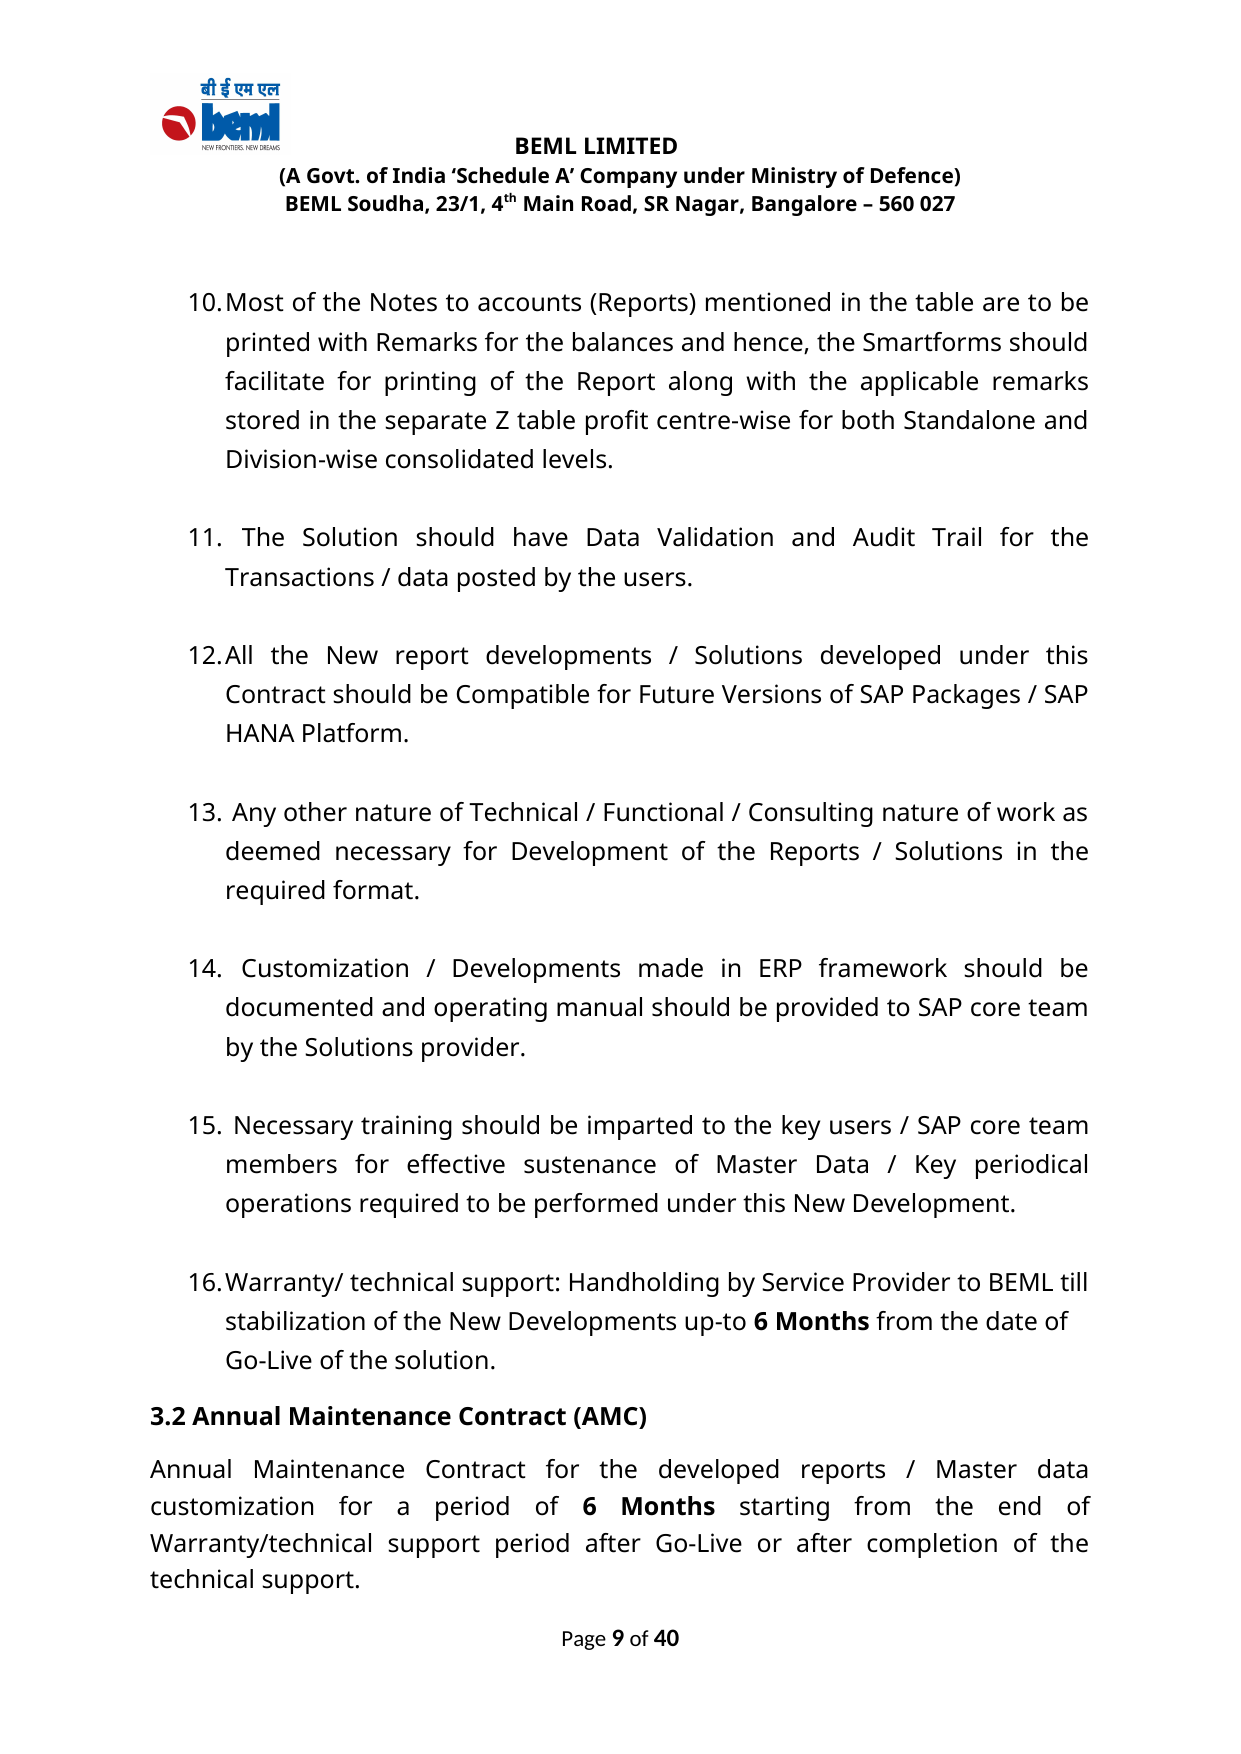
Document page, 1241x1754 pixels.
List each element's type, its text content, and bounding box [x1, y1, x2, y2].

list Necessary training should be imparted to the key users / SAP core team members for effective sustenance of Master Data / Key periodical operations required to be performed under this New Development. [187, 1107, 1090, 1220]
picture [150, 73, 292, 155]
text 3.2 Annual Maintenance Contract (AMC) [150, 1398, 1090, 1432]
list All the New report developments / Solutions developed under this Contract should be Compatible for Future Versions of SAP Packages / SAP HANA Platform. [187, 637, 1090, 750]
list Any other nature of Technical / Functional / Consulting nature of work as deemed necessary for Development of the Reports / Solutions in the required format. [187, 794, 1090, 907]
list Warranty/ technical support: Handholding by Service Provider to BEML till stabilization of the New Developments up-to 6 Months from the date of Go-Live of the solution. [187, 1264, 1090, 1377]
list The Solution should have Data Validation and Audit Trail for the Transactions / data posted by the users. [187, 520, 1090, 593]
list Customization / Developments made in ERP framework should be documented and operating manual should be provided to SAP core team by the Solutions provider. [187, 951, 1090, 1063]
text Annual Maintenance Contract for the developed reports / Master data customization for a period of 6 Months starting from the end of Warranty/technical support period after Go-Live or after completion of the technical support. [150, 1452, 1090, 1596]
list Most of the Notes to accounts (Reports) mentioned in the table are to be printed with Remarks for the balances and hence, the Smartforms should facilitate for printing of the Report along with the applicable remarks stored in the separate Z table profit centre-wise for both Standalone and Division-wise consolidated levels. [187, 285, 1090, 476]
